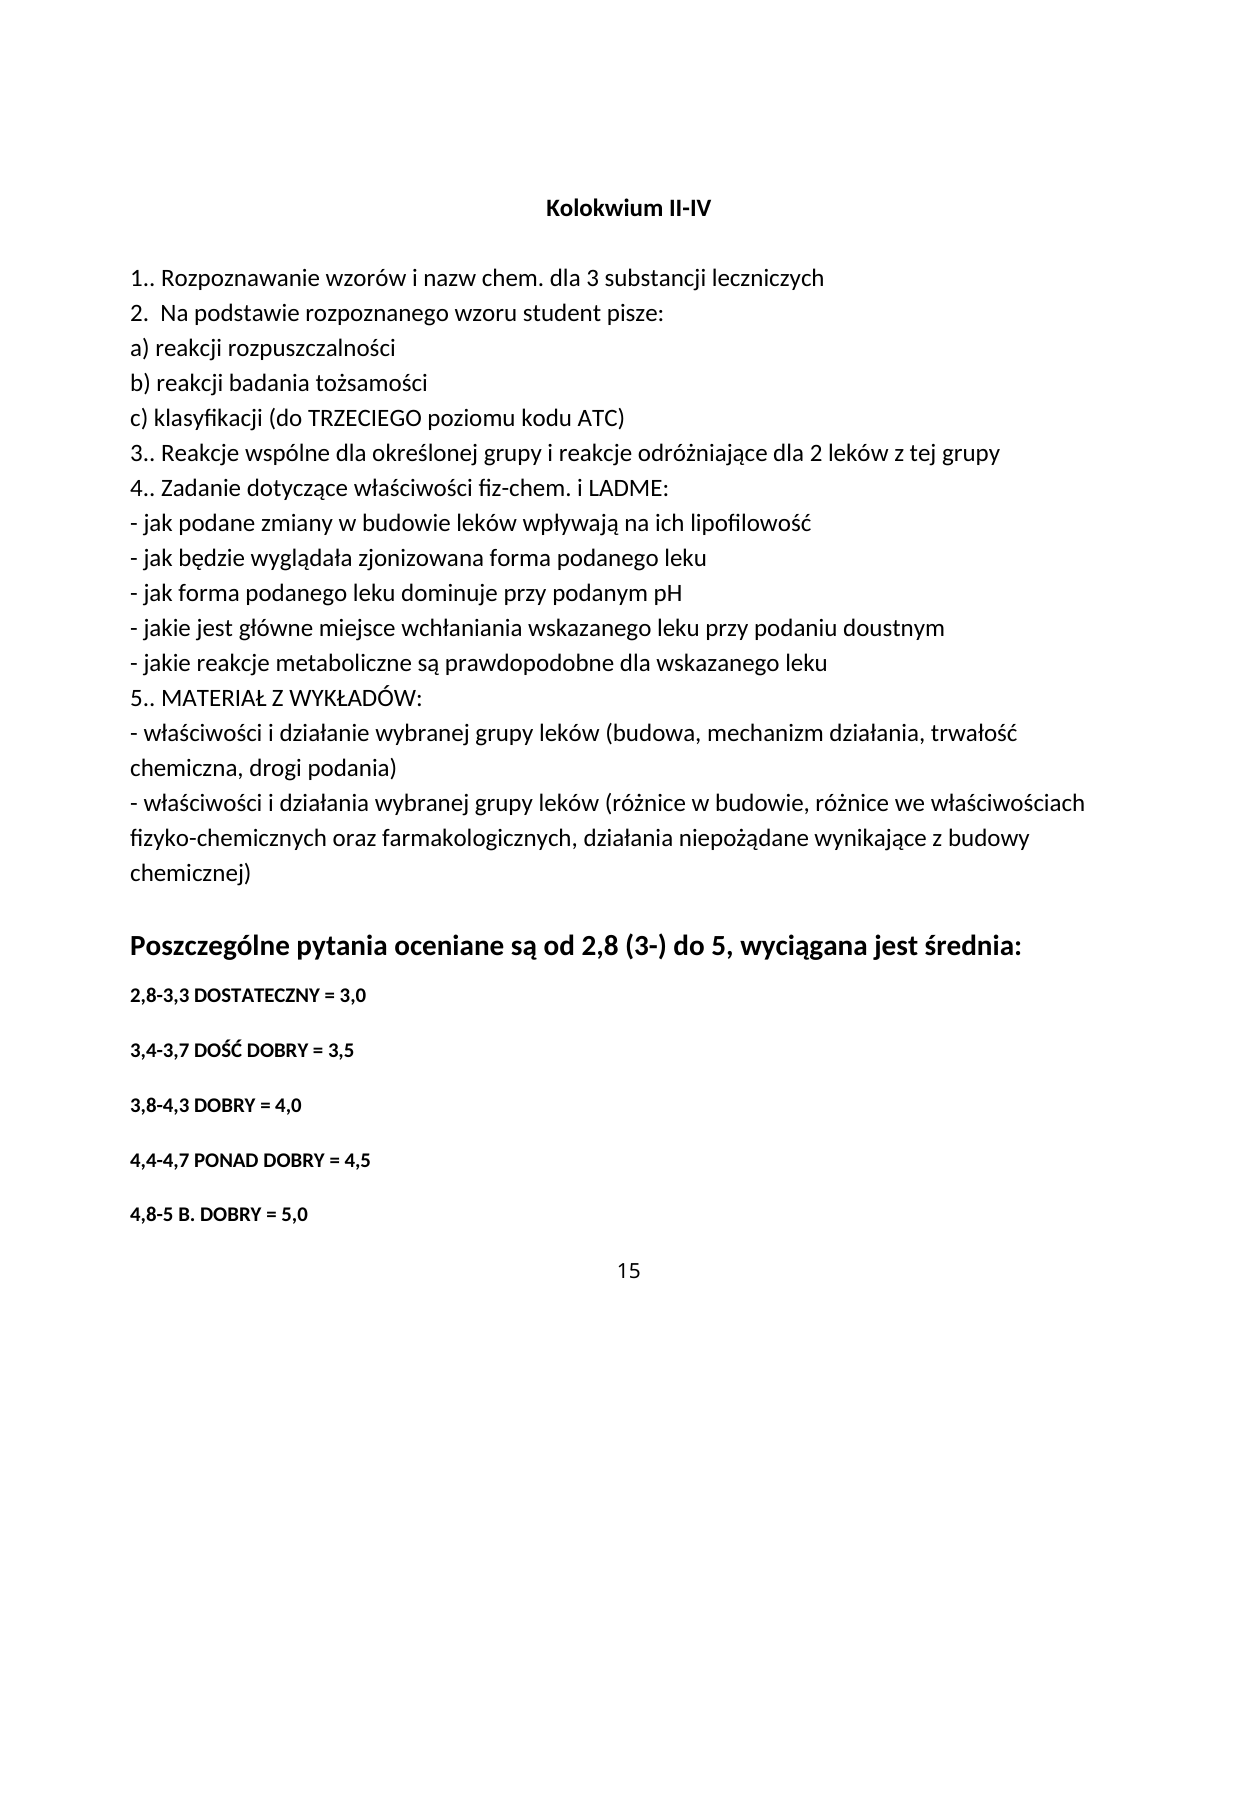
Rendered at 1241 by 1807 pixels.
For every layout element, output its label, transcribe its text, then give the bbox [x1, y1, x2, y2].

text - jakie reakcje metaboliczne są prawdopodobne dla wskazanego leku [130, 647, 1127, 678]
text Poszczególne pytania oceniane są od 2,8 (3-) do 5, wyciągana jest średnia: [130, 927, 1127, 963]
text 3,4-3,7 DOŚĆ DOBRY = 3,5 [130, 1037, 1127, 1063]
text Kolokwium II-IV [130, 192, 1127, 223]
text - właściwości i działanie wybranej grupy leków (budowa, mechanizm działania, trwałość chemiczna, drogi podania) [130, 717, 1127, 783]
text 2,8-3,3 DOSTATECZNY = 3,0 [130, 982, 1127, 1008]
text - jakie jest główne miejsce wchłaniania wskazanego leku przy podaniu doustnym [130, 612, 1127, 643]
text - właściwości i działania wybranej grupy leków (różnice w budowie, różnice we właściwościach fizyko-chemicznych oraz farmakologicznych, działania niepożądane wynikające z budowy chemicznej) [130, 787, 1127, 888]
text - jak będzie wyglądała zjonizowana forma podanego leku [130, 542, 1127, 573]
text 3.. Reakcje wspólne dla określonej grupy i reakcje odróżniające dla 2 leków z tej grupy [130, 437, 1127, 468]
text c) klasyfikacji (do TRZECIEGO poziomu kodu ATC) [130, 402, 1127, 433]
text 3,8-4,3 DOBRY = 4,0 [130, 1092, 1127, 1117]
text 1.. Rozpoznawanie wzorów i nazw chem. dla 3 substancji leczniczych [130, 262, 1127, 293]
text 4,8-5 B. DOBRY = 5,0 [130, 1202, 1127, 1227]
text - jak forma podanego leku dominuje przy podanym pH [130, 577, 1127, 608]
text b) reakcji badania tożsamości [130, 367, 1127, 398]
text 4.. Zadanie dotyczące właściwości fiz-chem. i LADME: [130, 472, 1127, 503]
text - jak podane zmiany w budowie leków wpływają na ich lipofilowość [130, 507, 1127, 538]
text 2. Na podstawie rozpoznanego wzoru student pisze: [130, 297, 1127, 328]
text 5.. MATERIAŁ Z WYKŁADÓW: [130, 682, 1127, 713]
text 15 [130, 1256, 1127, 1285]
text a) reakcji rozpuszczalności [130, 332, 1127, 363]
text 4,4-4,7 PONAD DOBRY = 4,5 [130, 1147, 1127, 1172]
